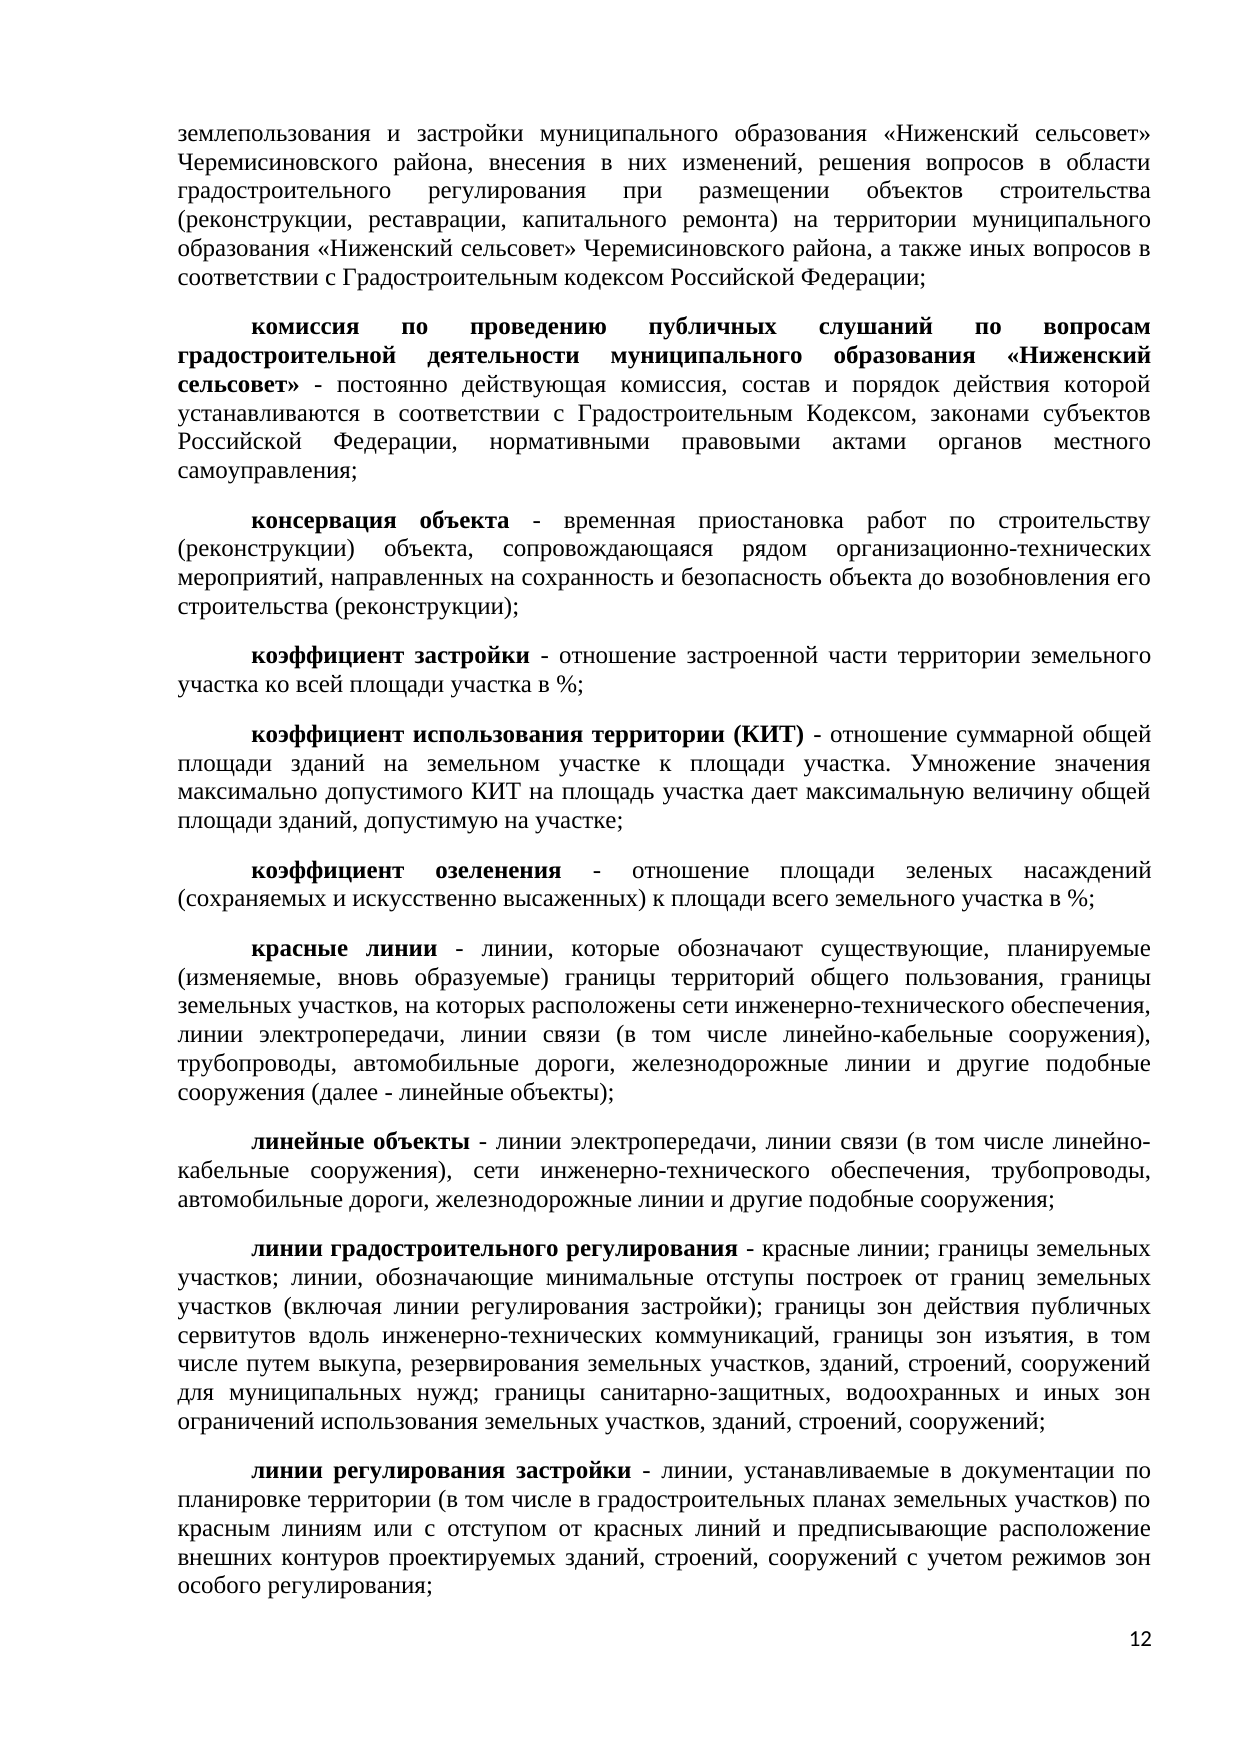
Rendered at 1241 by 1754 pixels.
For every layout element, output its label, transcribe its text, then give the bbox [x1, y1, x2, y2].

text линии регулирования застройки - линии, устанавливаемые в документации по планировке территории (в том числе в градостроительных планах земельных участков) по красным линиям или с отступом от красных линий и предписывающие расположение внешних контуров проектируемых зданий, строений, сооружений с учетом режимов зон особого регулирования; [177, 1456, 1152, 1599]
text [177, 118, 1152, 291]
text комиссия по проведению публичных слушаний по вопросам градостроительной деятельности муниципального образования «Ниженский сельсовет» - постоянно действующая комиссия, состав и порядок действия которой устанавливаются в соответствии с Градостроительным Кодексом, законами субъектов Российской Федерации, нормативными правовыми актами органов местного самоуправления; [177, 311, 1152, 484]
text линейные объекты - линии электропередачи, линии связи (в том числе линейно-кабельные сооружения), сети инженерно-технического обеспечения, трубопроводы, автомобильные дороги, железнодорожные линии и другие подобные сооружения; [177, 1126, 1152, 1213]
text линии градостроительного регулирования - красные линии; границы земельных участков; линии, обозначающие минимальные отступы построек от границ земельных участков (включая линии регулирования застройки); границы зон действия публичных сервитутов вдоль инженерно-технических коммуникаций, границы зон изъятия, в том числе путем выкупа, резервирования земельных участков, зданий, строений, сооружений для муниципальных нужд; границы санитарно-защитных, водоохранных и иных зон ограничений использования земельных участков, зданий, строений, сооружений; [177, 1233, 1152, 1435]
text консервация объекта - временная приостановка работ по строительству (реконструкции) объекта, сопровождающаяся рядом организационно-технических мероприятий, направленных на сохранность и безопасность объекта до возобновления его строительства (реконструкции); [177, 505, 1152, 620]
text коэффициент застройки - отношение застроенной части территории земельного участка ко всей площади участка в %; [177, 641, 1152, 698]
text коэффициент озеленения - отношение площади зеленых насаждений (сохраняемых и искусственно высаженных) к площади всего земельного участка в %; [177, 855, 1152, 912]
text красные линии - линии, которые обозначают существующие, планируемые (изменяемые, вновь образуемые) границы территорий общего пользования, границы земельных участков, на которых расположены сети инженерно-технического обеспечения, линии электропередачи, линии связи (в том числе линейно-кабельные сооружения), трубопроводы, автомобильные дороги, железнодорожные линии и другие подобные сооружения (далее - линейные объекты); [177, 933, 1152, 1106]
text коэффициент использования территории (КИТ) - отношение суммарной общей площади зданий на земельном участке к площади участка. Умножение значения максимально допустимого КИТ на площадь участка дает максимальную величину общей площади зданий, допустимую на участке; [177, 719, 1152, 834]
